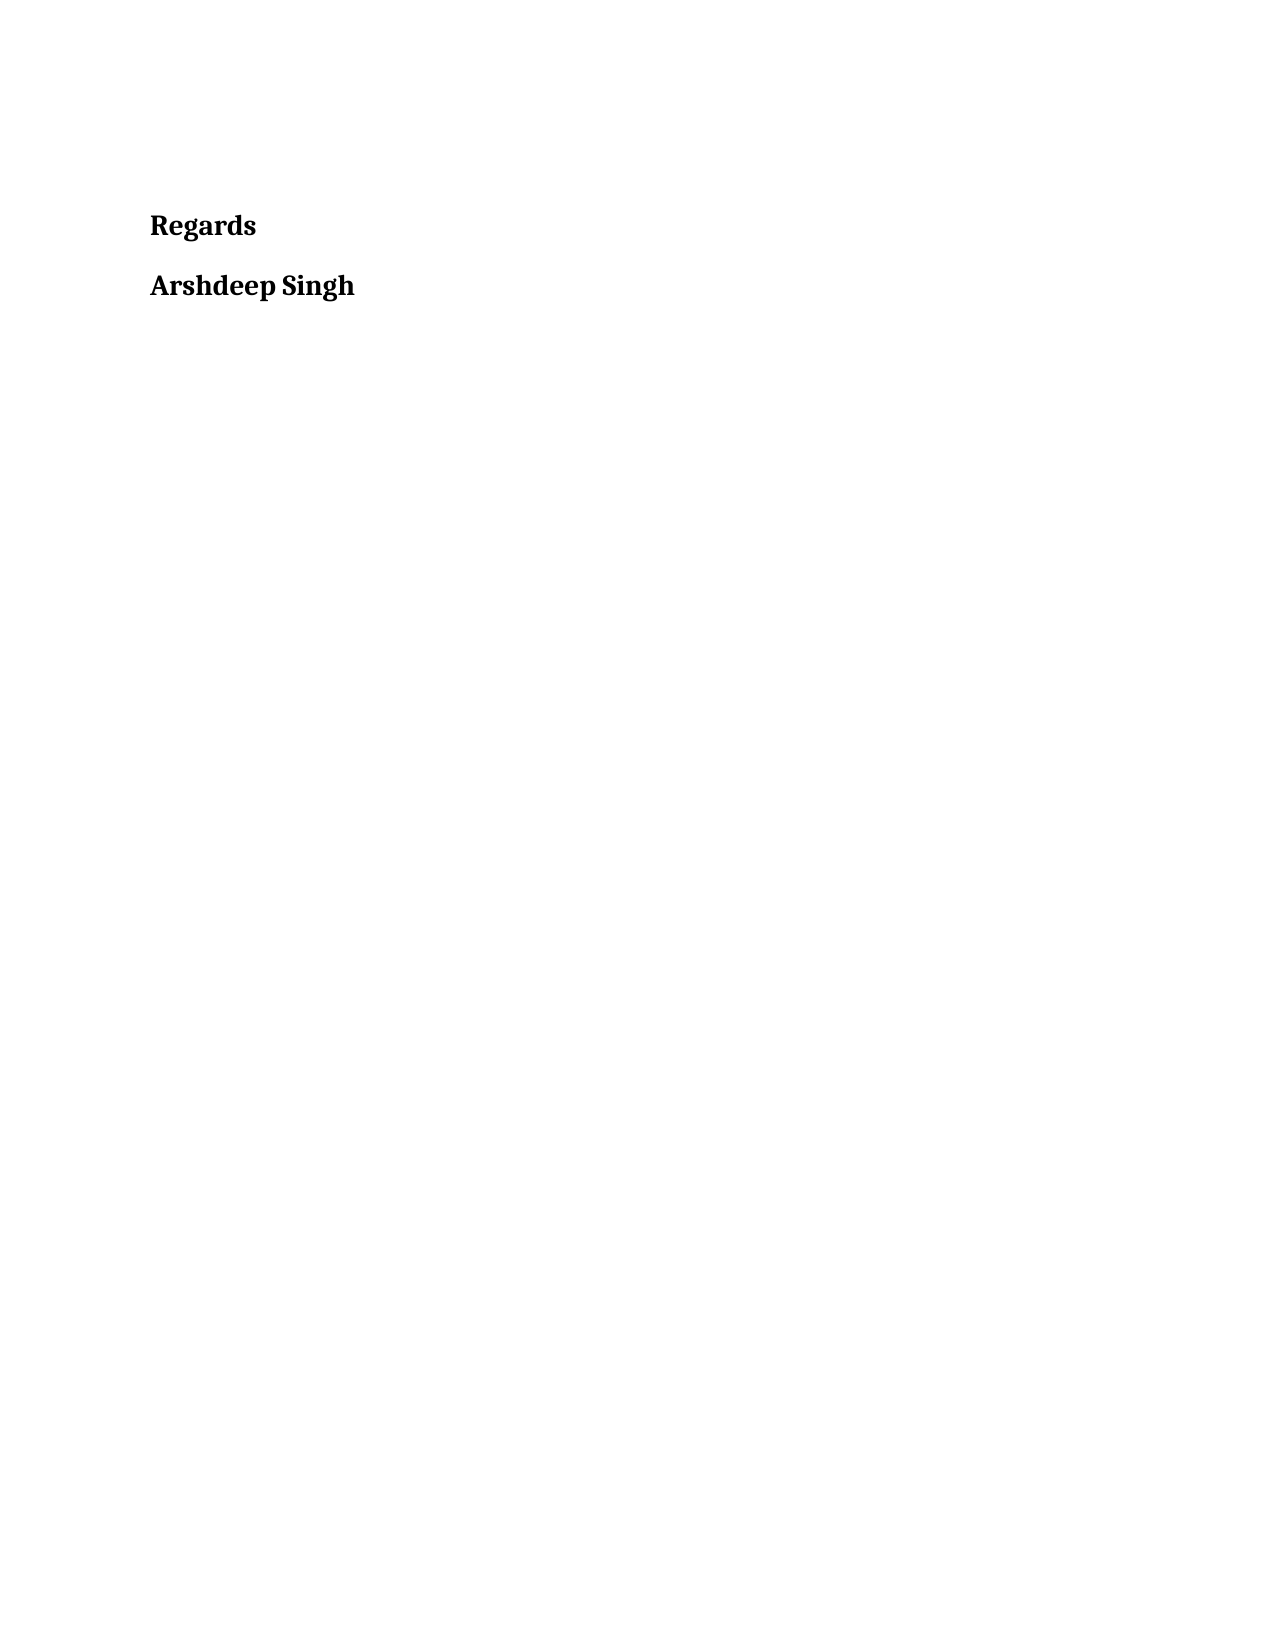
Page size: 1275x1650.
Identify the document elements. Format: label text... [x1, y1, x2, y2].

text Arshdeep Singh [150, 269, 1125, 302]
text Regards [150, 209, 1125, 243]
